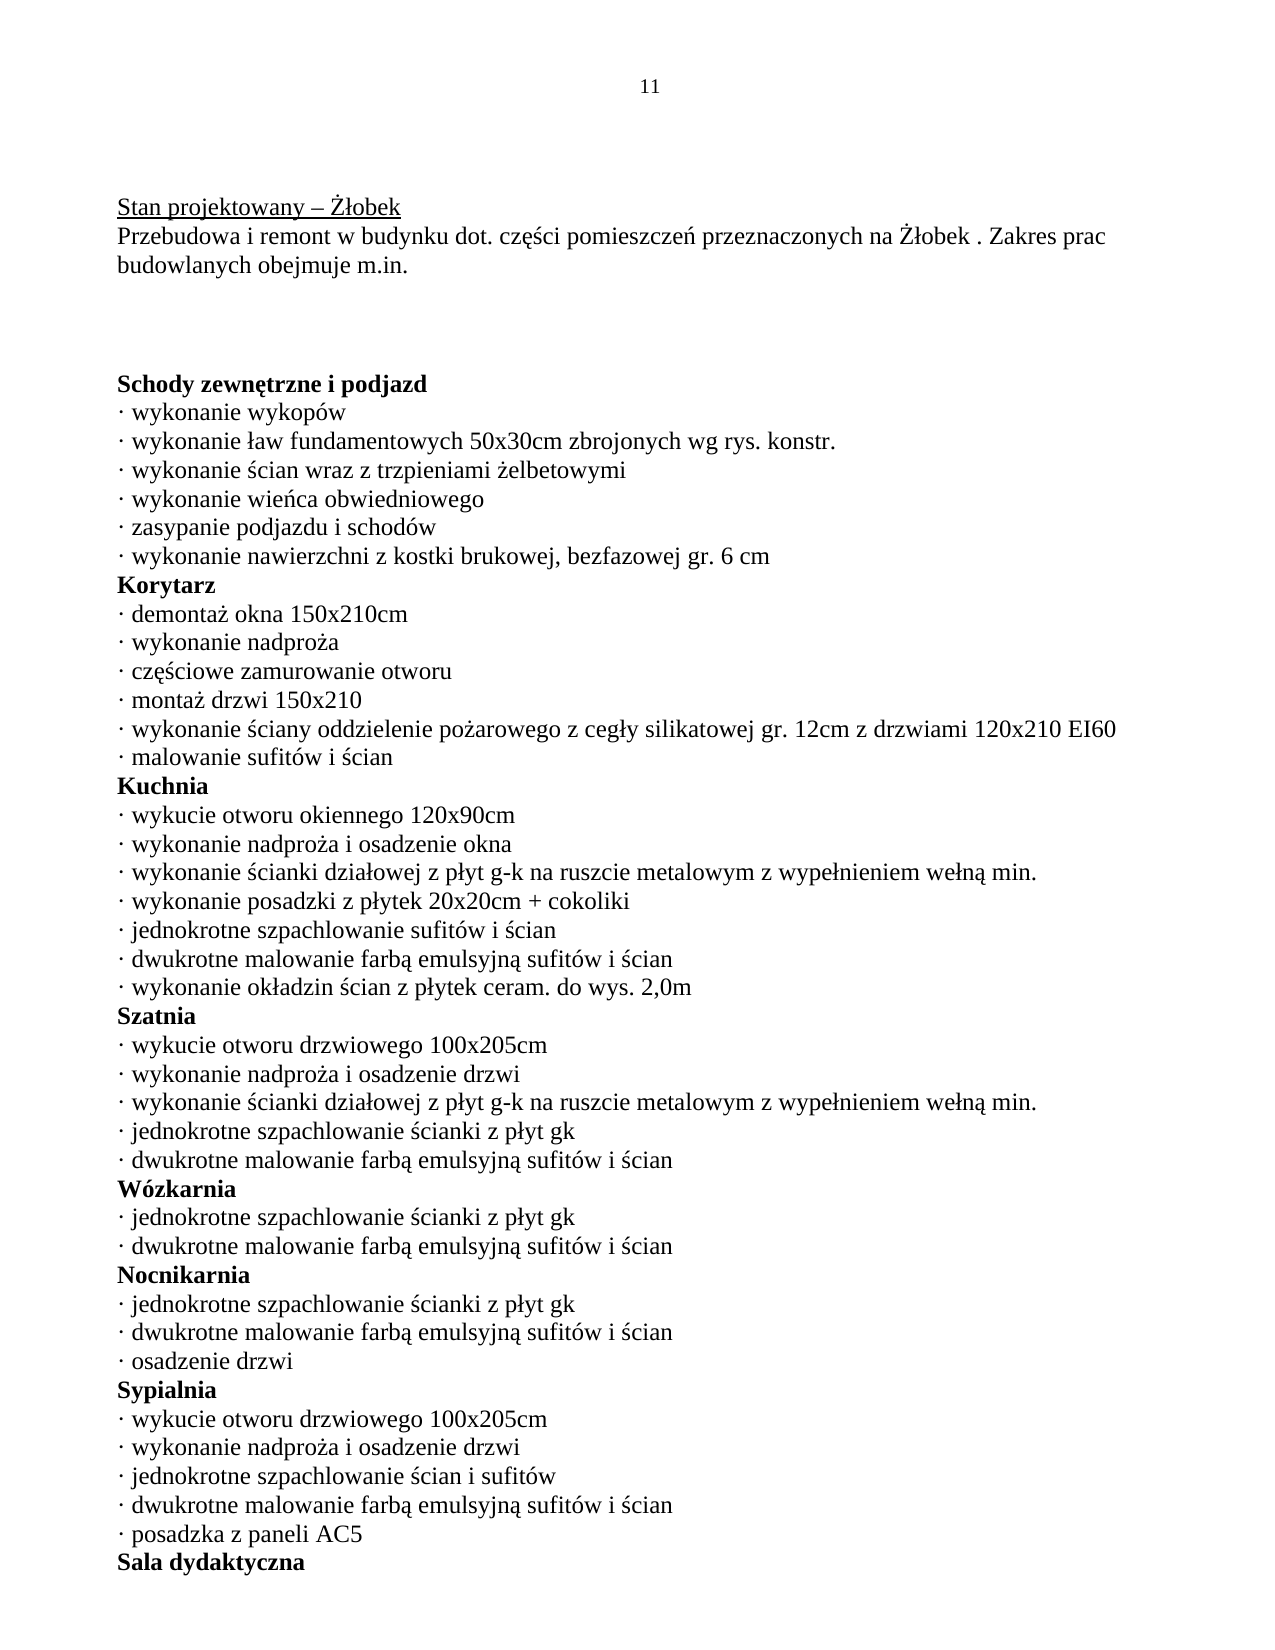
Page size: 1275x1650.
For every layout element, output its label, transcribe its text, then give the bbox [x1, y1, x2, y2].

text · dwukrotne malowanie farbą emulsyjną sufitów i ścian [117, 944, 1187, 972]
text · wykonanie ściany oddzielenie pożarowego z cegły silikatowej gr. 12cm z drzwiami 120x210 EI60 [117, 714, 1187, 742]
text · częściowe zamurowanie otworu [117, 656, 1187, 685]
text Przebudowa i remont w budynku dot. części pomieszczeń przeznaczonych na Żłobek . Zakres prac budowlanych obejmuje m.in. [117, 221, 1187, 278]
text · jednokrotne szpachlowanie ścianki z płyt gk [117, 1202, 1187, 1231]
text · wykonanie nadproża [117, 627, 1187, 656]
text Szatnia [117, 1001, 1187, 1030]
text Kuchnia [117, 771, 1187, 800]
text · osadzenie drzwi [117, 1346, 1187, 1375]
text Korytarz [117, 570, 1187, 599]
text · wykonanie wykopów [117, 397, 1187, 426]
text Sypialnia [117, 1375, 1187, 1404]
text · demontaż okna 150x210cm [117, 599, 1187, 627]
text · wykucie otworu drzwiowego 100x205cm [117, 1404, 1187, 1432]
text · wykonanie nadproża i osadzenie drzwi [117, 1059, 1187, 1087]
text · wykonanie wieńca obwiedniowego [117, 484, 1187, 512]
text · wykonanie nawierzchni z kostki brukowej, bezfazowej gr. 6 cm [117, 541, 1187, 570]
text · wykonanie okładzin ścian z płytek ceram. do wys. 2,0m [117, 972, 1187, 1001]
text · dwukrotne malowanie farbą emulsyjną sufitów i ścian [117, 1317, 1187, 1346]
text · jednokrotne szpachlowanie sufitów i ścian [117, 915, 1187, 944]
text · malowanie sufitów i ścian [117, 742, 1187, 771]
text · jednokrotne szpachlowanie ścianki z płyt gk [117, 1116, 1187, 1145]
text · posadzka z paneli AC5 [117, 1519, 1187, 1547]
text · wykonanie posadzki z płytek 20x20cm + cokoliki [117, 886, 1187, 915]
text · wykucie otworu okiennego 120x90cm [117, 800, 1187, 829]
text · wykonanie nadproża i osadzenie okna [117, 829, 1187, 857]
text · dwukrotne malowanie farbą emulsyjną sufitów i ścian [117, 1145, 1187, 1174]
text · jednokrotne szpachlowanie ścianki z płyt gk [117, 1289, 1187, 1317]
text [117, 1461, 1187, 1490]
text · wykonanie ścianki działowej z płyt g-k na ruszcie metalowym z wypełnieniem wełną min. [117, 1087, 1187, 1116]
text · montaż drzwi 150x210 [117, 685, 1187, 714]
text · dwukrotne malowanie farbą emulsyjną sufitów i ścian [117, 1231, 1187, 1260]
text Stan projektowany – Żłobek [117, 192, 1187, 221]
text Schody zewnętrzne i podjazd [117, 369, 1187, 397]
text · wykonanie ław fundamentowych 50x30cm zbrojonych wg rys. konstr. [117, 426, 1187, 455]
text · zasypanie podjazdu i schodów [117, 512, 1187, 541]
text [117, 1490, 1187, 1519]
text Sala dydaktyczna [117, 1547, 1187, 1576]
text · wykonanie ścianki działowej z płyt g-k na ruszcie metalowym z wypełnieniem wełną min. [117, 857, 1187, 886]
text · wykucie otworu drzwiowego 100x205cm [117, 1030, 1187, 1059]
text Nocnikarnia [117, 1260, 1187, 1289]
text Wózkarnia [117, 1174, 1187, 1202]
text · wykonanie nadproża i osadzenie drzwi [117, 1432, 1187, 1461]
text · wykonanie ścian wraz z trzpieniami żelbetowymi [117, 455, 1187, 484]
